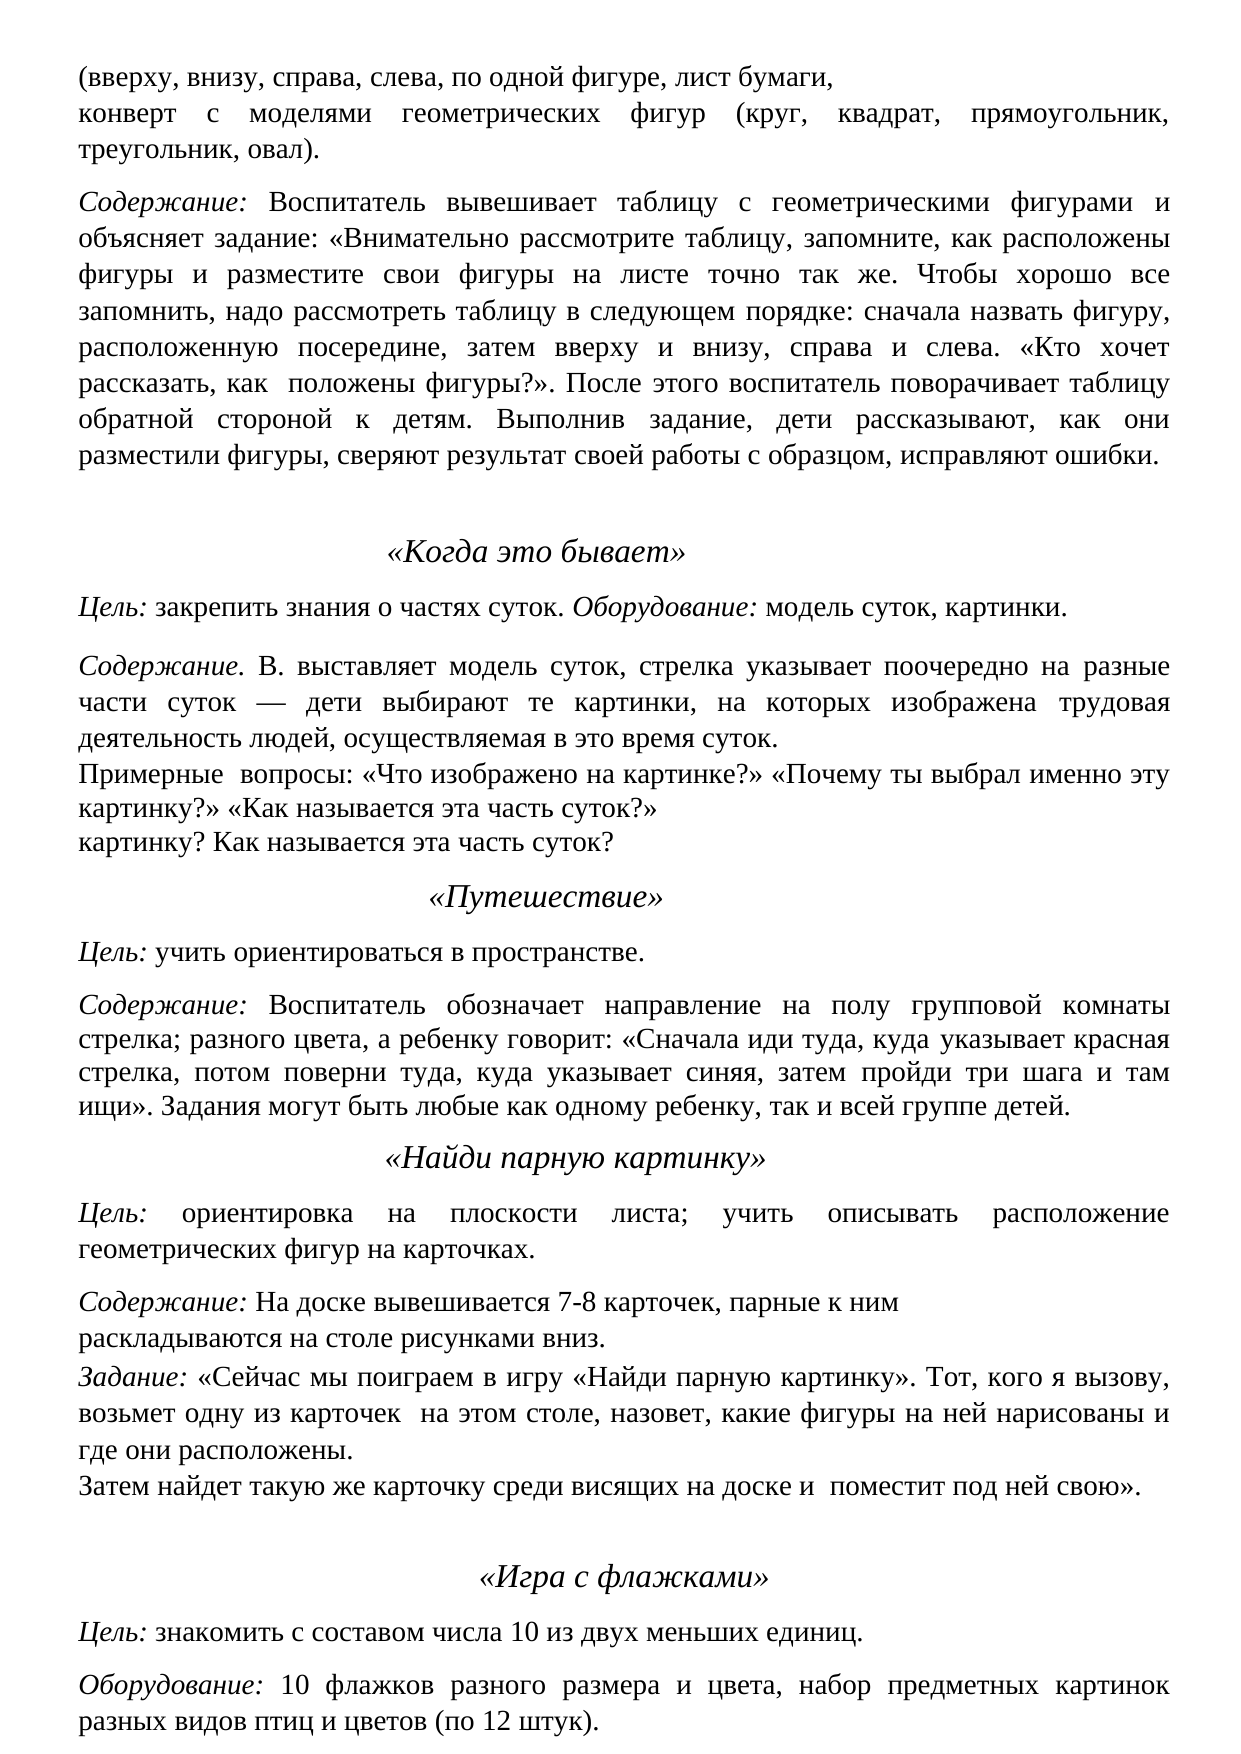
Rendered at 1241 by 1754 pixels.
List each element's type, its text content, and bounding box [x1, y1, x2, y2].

text Содержание: На доске вывешивается 7-8 карточек, парные к ним [78, 1284, 1170, 1318]
text Цель: ориентировка на плоскости листа; учить описывать расположение геометрических фигур на карточках. [78, 1196, 1170, 1265]
text «Найди парную картинку» [78, 1138, 1170, 1176]
text раскладываются на столе рисунками вниз. [78, 1321, 1170, 1354]
text «Игра с флажками» [78, 1557, 1170, 1595]
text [78, 59, 1170, 93]
text Содержание. В. выставляет модель суток, стрелка указывает поочередно на разные части суток — дети выбирают те картинки, на которых изображена трудовая деятельность людей, осуществляемая в это время суток. [78, 648, 1170, 754]
text «Когда это бывает» [78, 531, 1170, 570]
text «Путешествие» [78, 877, 1170, 915]
text Примерные вопросы: «Что изображено на картинке?» «Почему ты выбрал именно эту картинку?» «Как называется эта часть суток?» [78, 757, 1170, 824]
text Затем найдет такую же карточку среди висящих на доске и поместит под ней свою». [78, 1468, 1170, 1501]
text Цель: закрепить знания о частях суток. Оборудование: модель суток, картинки. [78, 589, 1170, 623]
text картинку? Как называется эта часть суток? [78, 824, 1170, 857]
text Содержание: Воспитатель вывешивает таблицу с геометрическими фигурами и объясняет задание: «Внимательно рассмотрите таблицу, запомните, как расположены фигуры и разместите свои фигуры на листе точно так же. Чтобы хорошо все запомнить, надо рассмотреть таблицу в следующем порядке: сначала назвать фигуру, расположенную посередине, затем вверху и внизу, справа и слева. «Кто хочет рассказать, как положены фигуры?». После этого воспитатель поворачивает таблицу обратной стороной к детям. Выполнив задание, дети рассказывают, как они разместили фигуры, сверяют результат своей работы с образцом, исправляют ошибки. [78, 184, 1170, 471]
text конверт с моделями геометрических фигур (круг, квадрат, прямоугольник, треугольник, овал). [78, 95, 1170, 165]
text Цель: учить ориентироваться в пространстве. [78, 934, 1170, 968]
text Цель: знакомить с составом числа 10 из двух меньших единиц. [78, 1614, 1170, 1648]
text Оборудование: 10 флажков разного размера и цвета, набор предметных картинок разных видов птиц и цветов (по 12 штук). [78, 1667, 1170, 1737]
text Содержание: Воспитатель обозначает направление на полу групповой комнаты стрелка; разного цвета, а ребенку говорит: «Сначала иди туда, куда указывает красная стрелка, потом поверни туда, куда указывает синяя, затем пройди три шага и там ищи». Задания могут быть любые как одному ребенку, так и всей группе детей. [78, 987, 1170, 1121]
text Задание: «Сейчас мы поиграем в игру «Найди парную картинку». Тот, кого я вызову, возьмет одну из карточек на этом столе, назовет, какие фигуры на ней нарисованы и где они расположены. [78, 1359, 1170, 1465]
